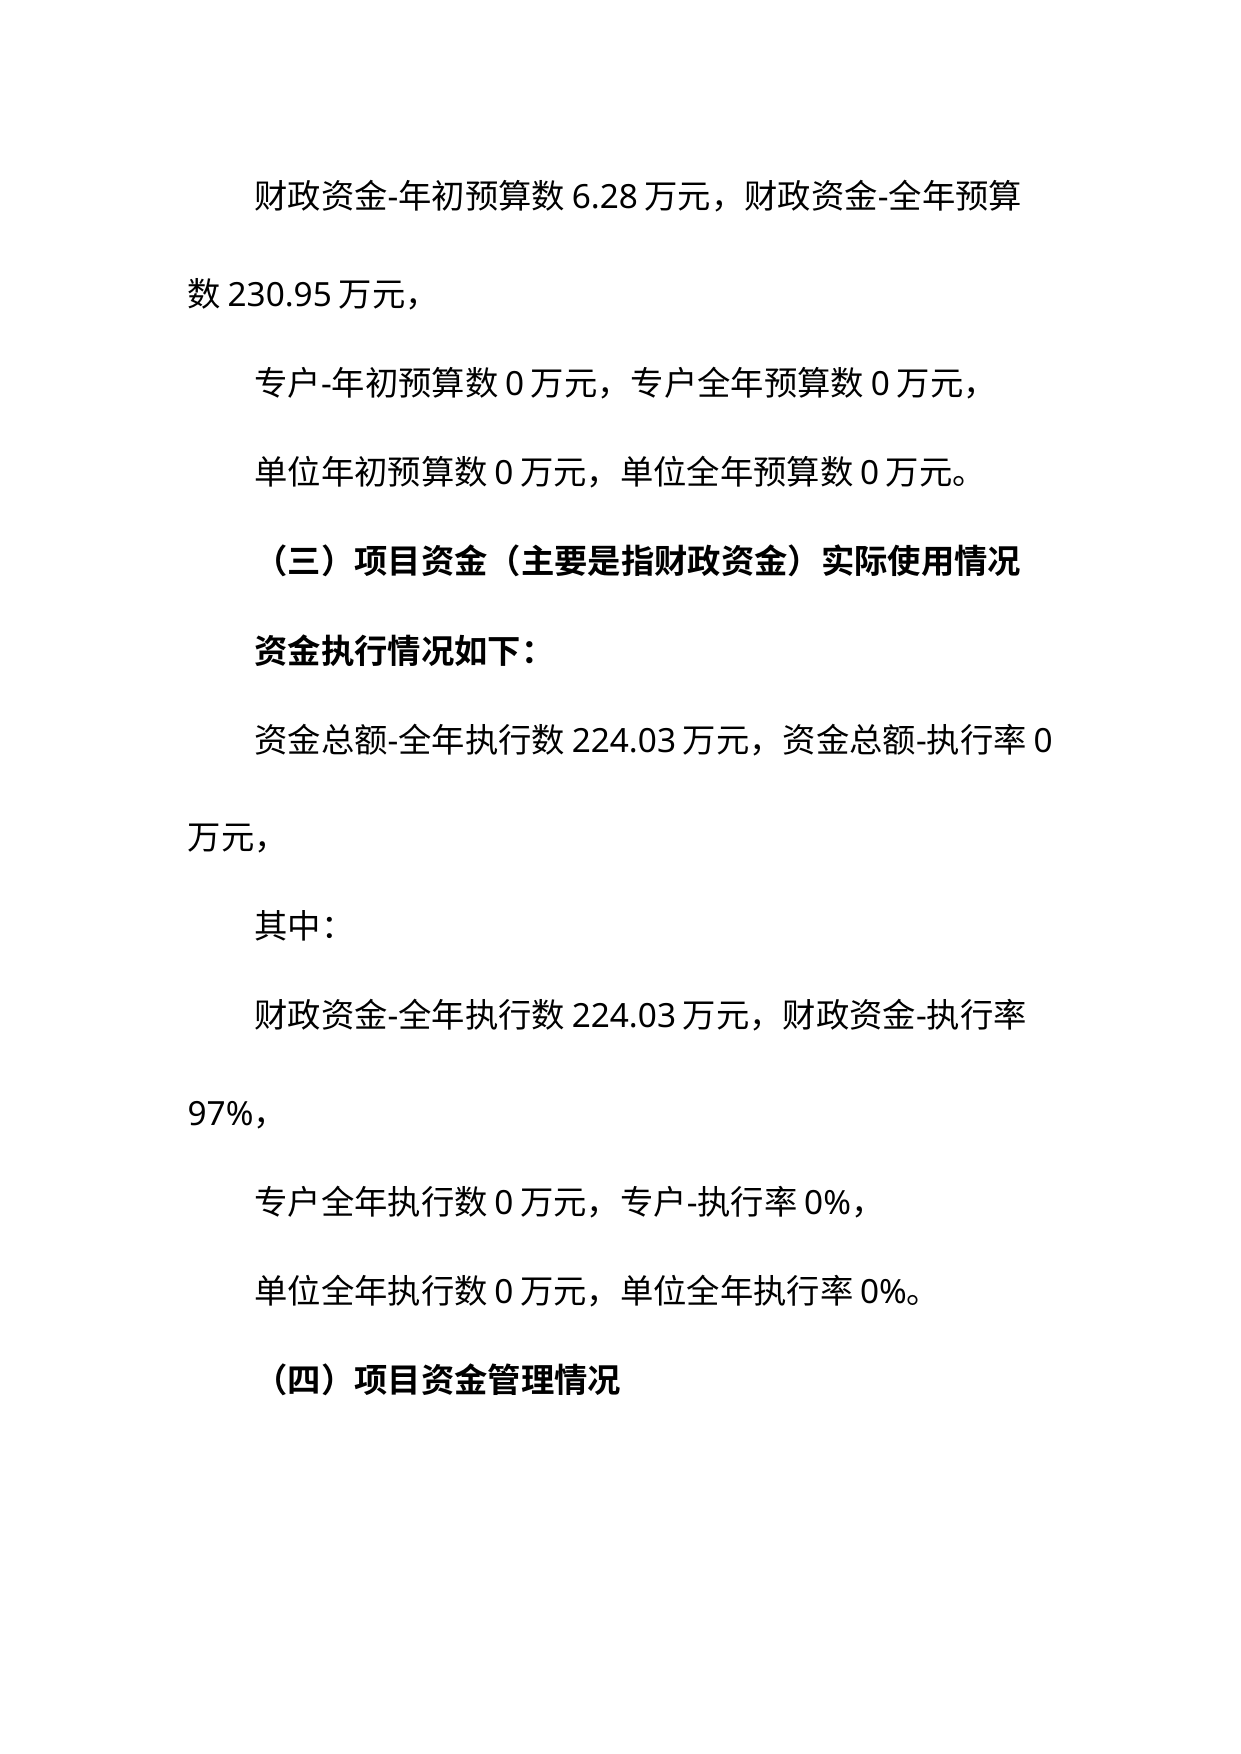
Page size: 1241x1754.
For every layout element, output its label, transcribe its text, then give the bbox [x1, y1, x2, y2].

text 财政资金-全年执行数224.03万元，财政资金-执行率97%， [187, 981, 1053, 1143]
text 专户-年初预算数0万元，专户全年预算数0万元， [187, 349, 1053, 414]
text 专户全年执行数0万元，专户-执行率0%， [187, 1167, 1053, 1232]
text 财政资金-年初预算数6.28万元，财政资金-全年预算数230.95万元， [187, 162, 1053, 324]
text 单位全年执行数0万元，单位全年执行率0%。 [187, 1257, 1053, 1322]
text 资金总额-全年执行数224.03万元，资金总额-执行率0万元， [187, 705, 1053, 868]
text 资金执行情况如下： [187, 616, 1053, 681]
list 项目资金管理情况 [187, 1346, 1053, 1411]
text （三）项目资金（主要是指财政资金）实际使用情况 [187, 527, 1053, 592]
text 单位年初预算数0万元，单位全年预算数0万元。 [187, 438, 1053, 503]
text 其中： [187, 892, 1053, 957]
